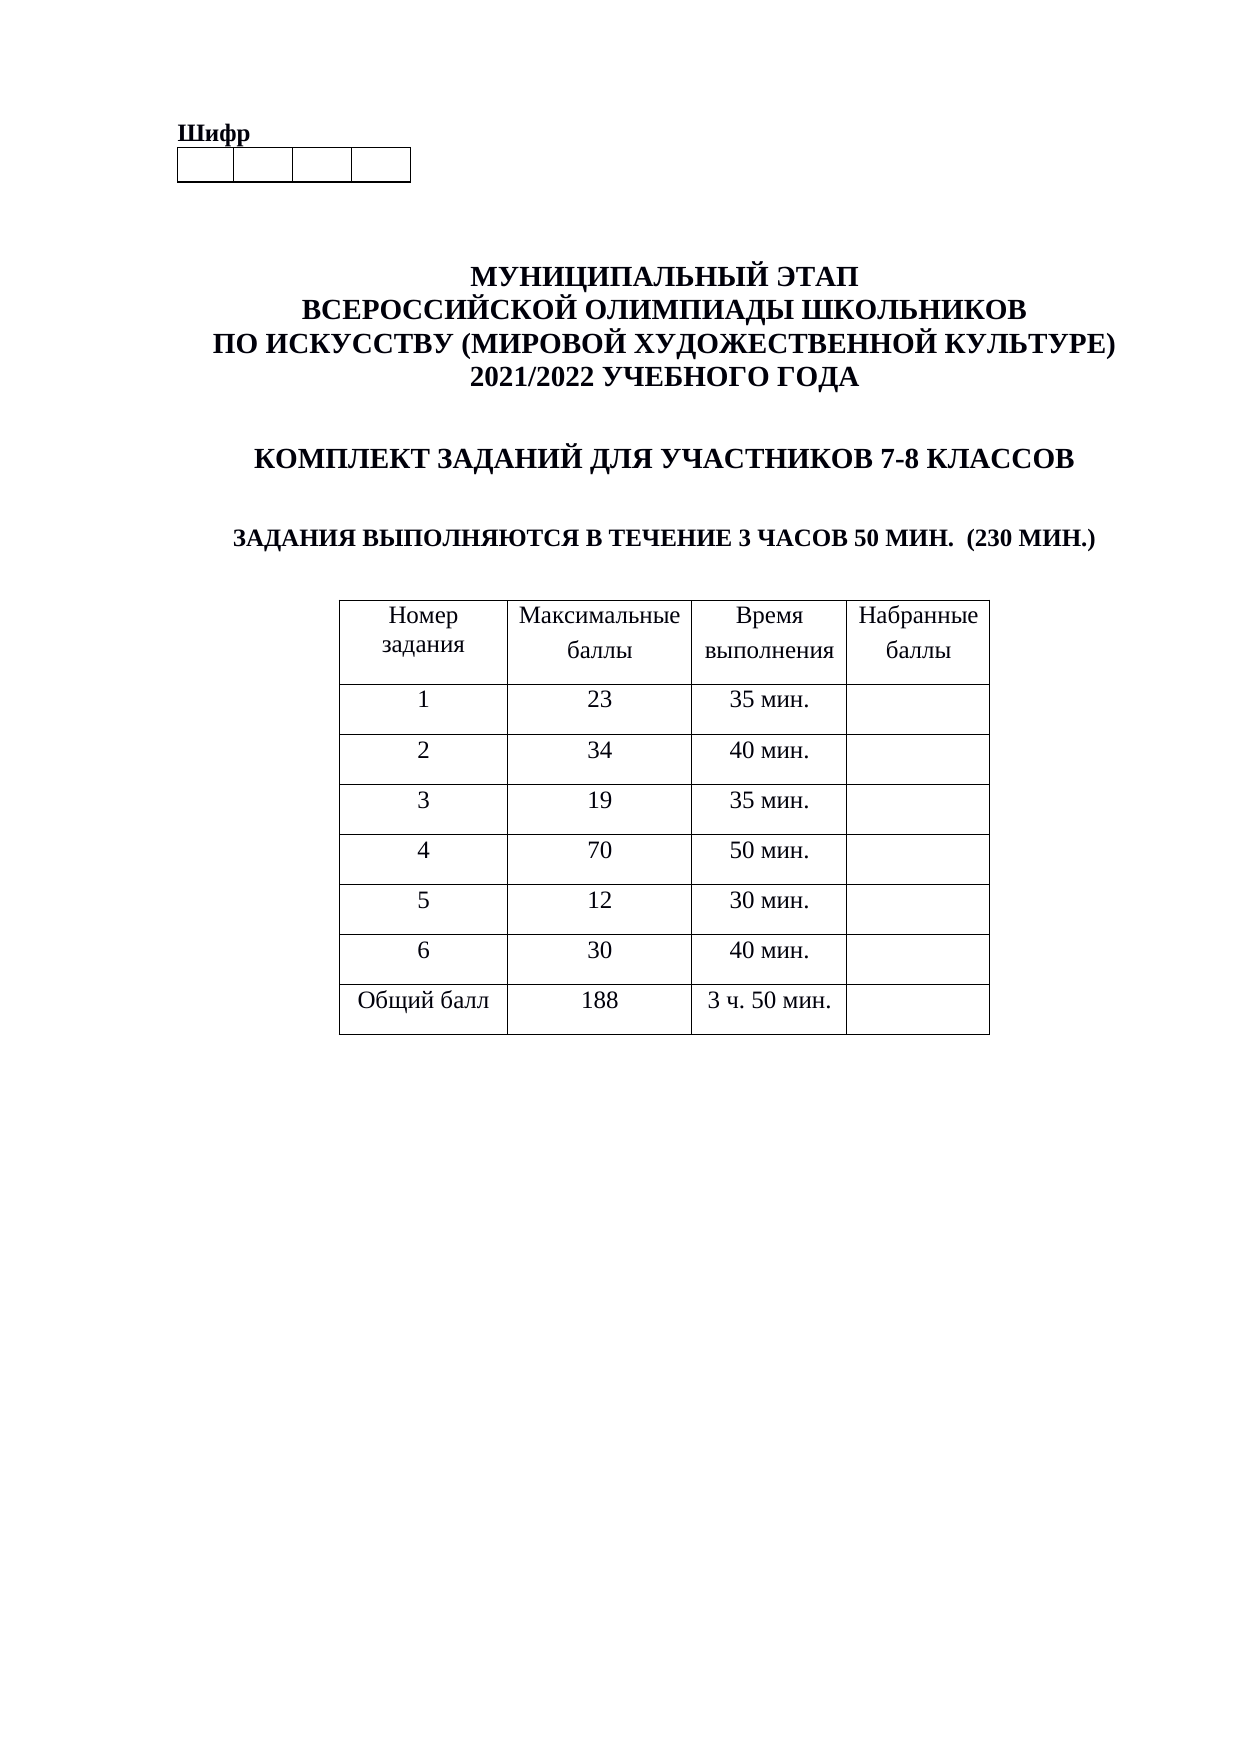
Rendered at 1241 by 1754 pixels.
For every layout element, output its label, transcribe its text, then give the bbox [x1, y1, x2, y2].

table_cell 40 мин. [692, 735, 846, 784]
table_cell 34 [508, 735, 691, 784]
table_cell 30 мин. [692, 885, 846, 934]
table_cell [847, 985, 989, 1034]
table_cell 1 [340, 685, 507, 734]
table_header [178, 148, 233, 181]
table_cell 40 мин. [692, 935, 846, 984]
table_cell [847, 885, 989, 934]
table_header Номер задания [340, 601, 507, 683]
text 2021/2022 УЧЕБНОГО ГОДА [177, 359, 1152, 393]
table_cell 3 [340, 785, 507, 834]
table_cell [847, 685, 989, 734]
table_cell [847, 785, 989, 834]
table_cell 70 [508, 835, 691, 884]
table_cell 188 [508, 985, 691, 1034]
table_header [234, 148, 292, 181]
table_cell 2 [340, 735, 507, 784]
table_header [352, 148, 410, 181]
table_cell [847, 835, 989, 884]
table_cell 35 мин. [692, 685, 846, 734]
table_header [293, 148, 351, 181]
table_cell 5 [340, 885, 507, 934]
table_cell 6 [340, 935, 507, 984]
table_header Максимальные баллы [508, 601, 691, 683]
table_cell 30 [508, 935, 691, 984]
table_cell [847, 935, 989, 984]
text ПО ИСКУССТВУ (МИРОВОЙ ХУДОЖЕСТВЕННОЙ КУЛЬТУРЕ) [177, 326, 1152, 359]
text МУНИЦИПАЛЬНЫЙ ЭТАП [177, 259, 1152, 292]
table_cell [847, 735, 989, 784]
text ВСЕРОССИЙСКОЙ ОЛИМПИАДЫ ШКОЛЬНИКОВ [177, 292, 1152, 326]
table_cell 50 мин. [692, 835, 846, 884]
table_cell 19 [508, 785, 691, 834]
table_header Время выполнения [692, 601, 846, 683]
table_cell 35 мин. [692, 785, 846, 834]
table_cell 3 ч. 50 мин. [692, 985, 846, 1034]
table_cell 4 [340, 835, 507, 884]
table_cell Общий балл [340, 985, 507, 1034]
text Шифр [177, 118, 1152, 147]
table_cell 23 [508, 685, 691, 734]
table_header Набранные баллы [847, 601, 989, 683]
table_cell 12 [508, 885, 691, 934]
text ЗАДАНИЯ ВЫПОЛНЯЮТСЯ В ТЕЧЕНИЕ 3 ЧАСОВ 50 МИН. (230 МИН.) [177, 523, 1152, 551]
text КОМПЛЕКТ ЗАДАНИЙ ДЛЯ УЧАСТНИКОВ 7-8 КЛАССОВ [177, 441, 1152, 474]
